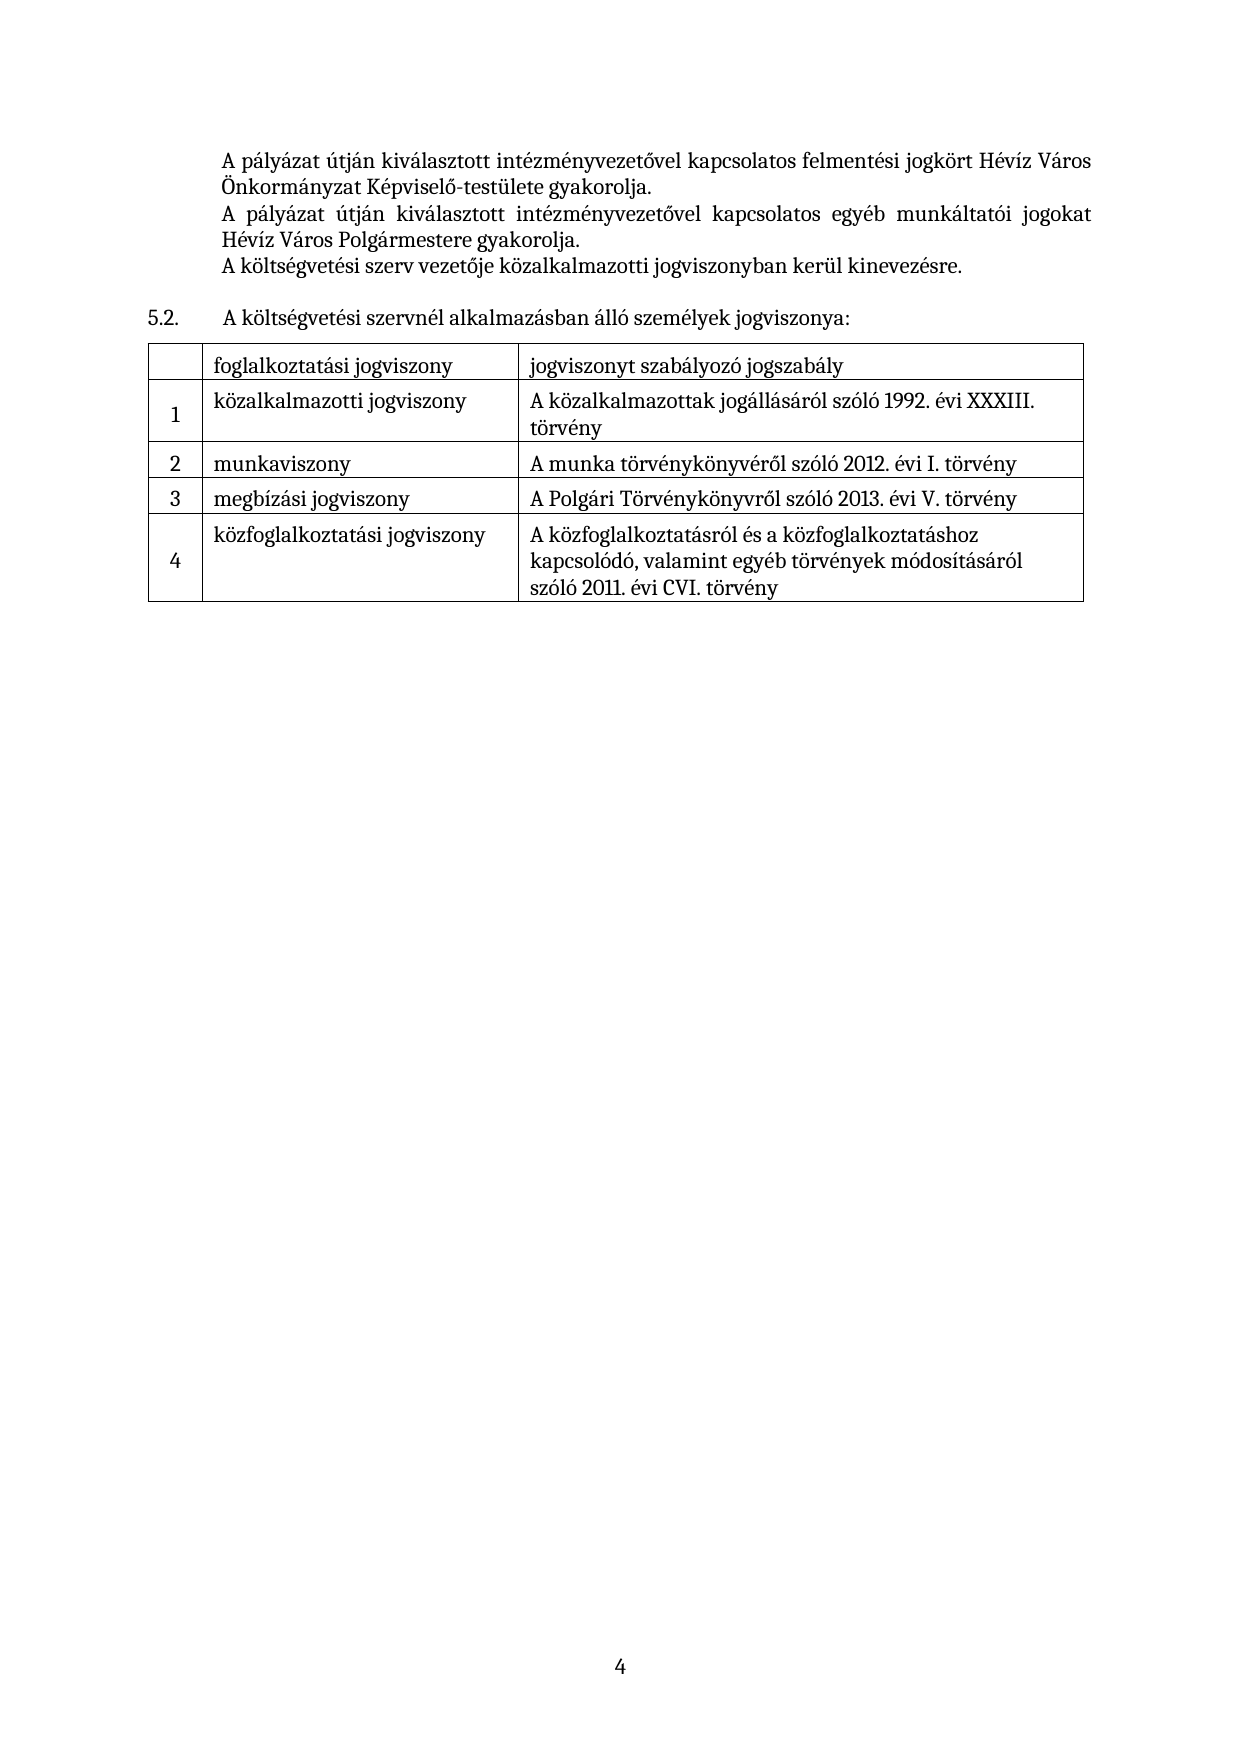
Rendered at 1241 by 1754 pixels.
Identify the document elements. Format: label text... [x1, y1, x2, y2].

table_cell 4 [149, 514, 202, 601]
table_cell megbízási jogviszony [203, 478, 518, 512]
table_cell A Polgári Törvénykönyvről szóló 2013. évi V. törvény [519, 478, 1083, 512]
table_cell 3 [149, 478, 202, 512]
table_cell közalkalmazotti jogviszony [203, 380, 518, 441]
table_cell 2 [149, 442, 202, 477]
table_header foglalkoztatási jogviszony [203, 344, 518, 379]
table_cell 1 [149, 380, 202, 441]
table_cell A közalkalmazottak jogállásáról szóló 1992. évi XXXIII. törvény [519, 380, 1083, 441]
table_header [149, 344, 202, 379]
table_cell A munka törvénykönyvéről szóló 2012. évi I. törvény [519, 442, 1083, 477]
table_cell közfoglalkoztatási jogviszony [203, 514, 518, 601]
text A költségvetési szerv vezetője közalkalmazotti jogviszonyban kerül kinevezésre. [207, 253, 1093, 279]
table_cell A közfoglalkoztatásról és a közfoglalkoztatáshoz kapcsolódó, valamint egyéb törvények módosításáról szóló 2011. évi CVI. törvény [519, 514, 1083, 601]
table_cell munkaviszony [203, 442, 518, 477]
list A költségvetési szervnél alkalmazásban álló személyek jogviszonya: [148, 304, 1093, 331]
text A pályázat útján kiválasztott intézményvezetővel kapcsolatos felmentési jogkört Hévíz Város Önkormányzat Képviselő-testülete gyakorolja. [221, 148, 1093, 200]
table_header jogviszonyt szabályozó jogszabály [519, 344, 1083, 379]
text A pályázat útján kiválasztott intézményvezetővel kapcsolatos egyéb munkáltatói jogokat Hévíz Város Polgármestere gyakorolja. [221, 200, 1093, 253]
